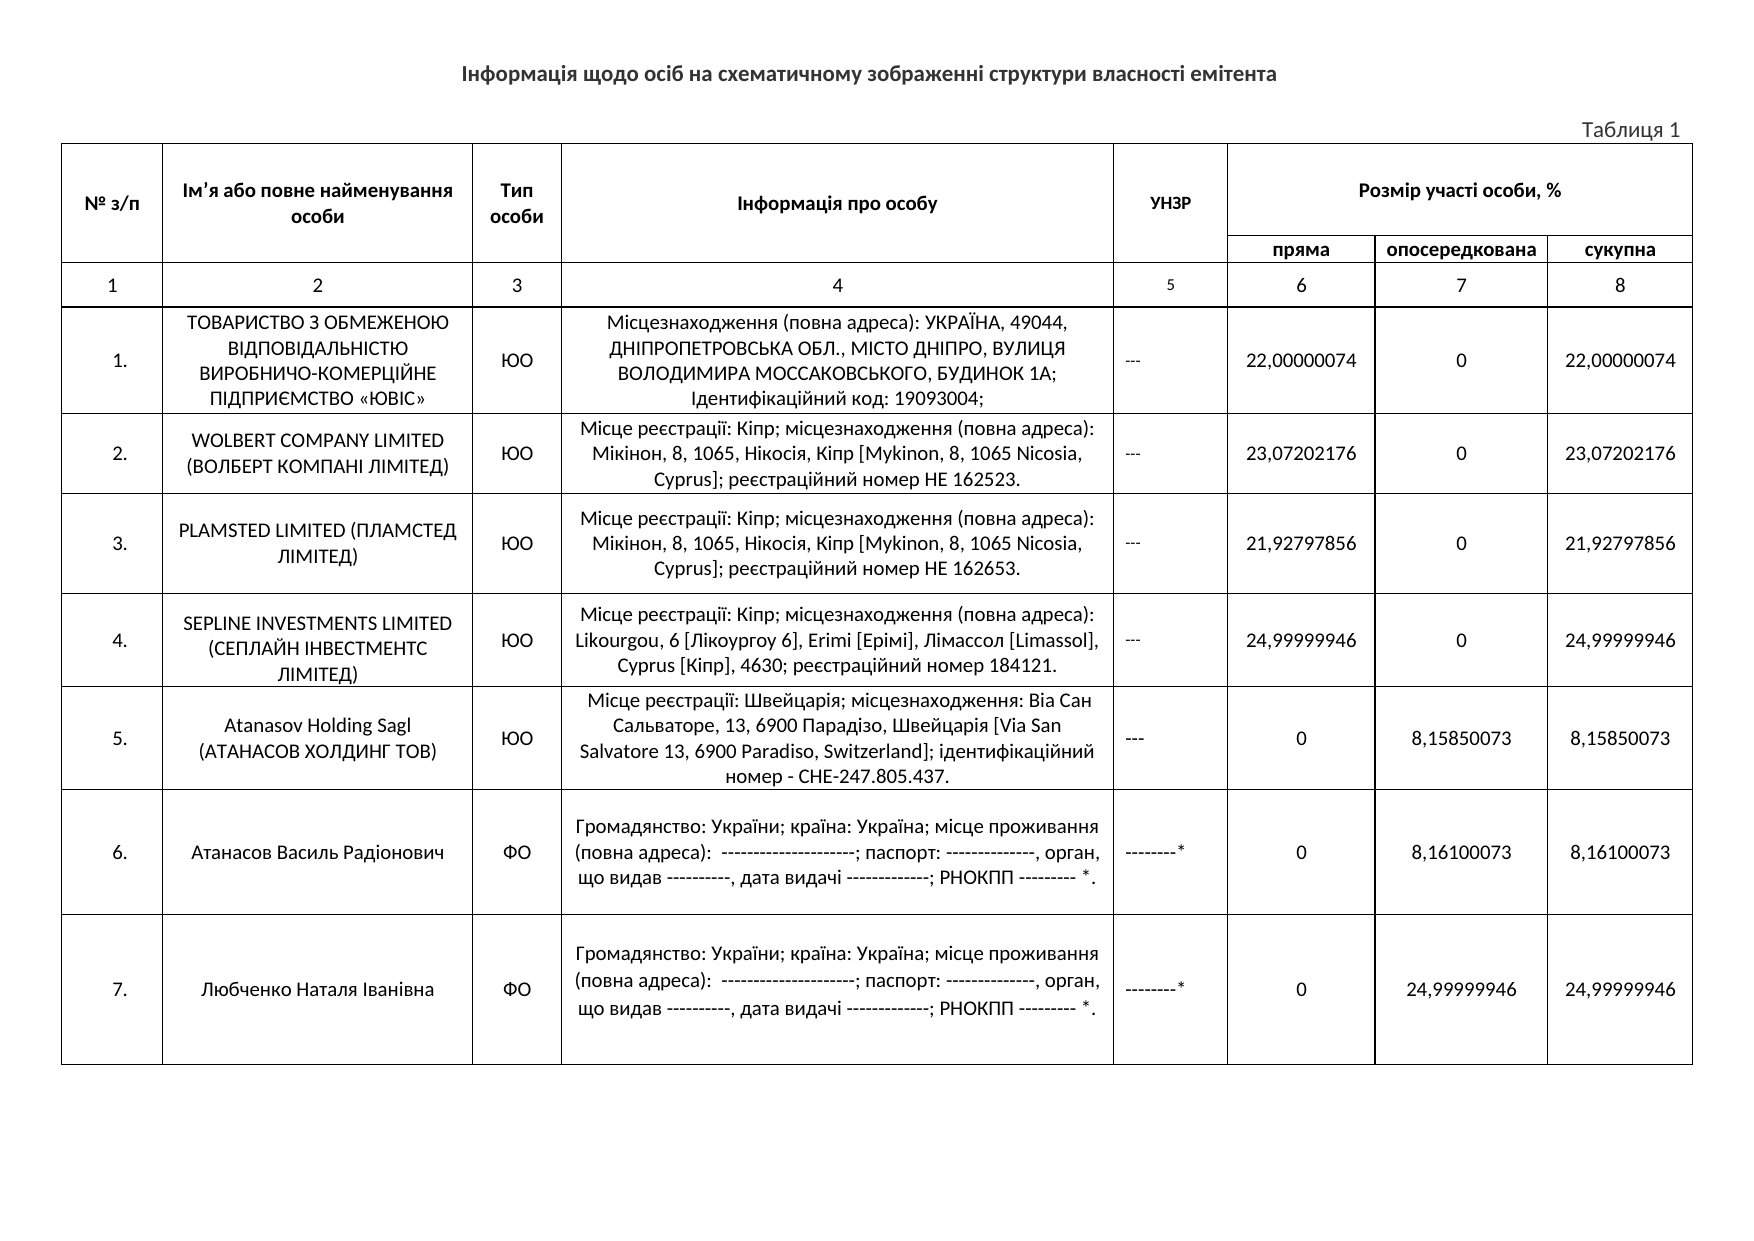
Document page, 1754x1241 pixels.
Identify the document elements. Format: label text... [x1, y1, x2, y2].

table_cell 23,07202176 [1228, 414, 1374, 492]
table_cell Місцезнаходження (повна адреса): УКРАЇНА, 49044, ДНІПРОПЕТРОВСЬКА ОБЛ., МІСТО ДНІПРО, ВУЛИЦЯ ВОЛОДИМИРА МОССАКОВСЬКОГО, БУДИНОК 1А; Ідентифікаційний код: 19093004; [562, 308, 1113, 413]
table_cell --- [1114, 308, 1227, 413]
table_cell Atanasov Holding Sagl (АТАНАСОВ ХОЛДИНГ ТОВ) [163, 687, 472, 789]
table_cell 8 [1548, 263, 1692, 306]
table_cell 0 [1228, 915, 1374, 1064]
table_cell 23,07202176 [1548, 414, 1692, 492]
table_cell ЮО [473, 308, 561, 413]
table_cell --- [1114, 594, 1227, 686]
table_cell 8,16100073 [1376, 790, 1547, 914]
table_cell 0 [1376, 594, 1547, 686]
table_cell [62, 494, 162, 592]
table_cell 0 [1228, 687, 1374, 789]
table_cell 8,16100073 [1548, 790, 1692, 914]
table_header Ім’я або повне найменування особи [163, 144, 472, 262]
table_cell [62, 308, 162, 413]
table_cell 0 [1376, 414, 1547, 492]
table_cell PLAMSTED LIMITED (ПЛАМСТЕД ЛIМIТЕД) [163, 494, 472, 592]
table_cell --- [1114, 494, 1227, 592]
table_cell WOLBERT COMPANY LIMITED (ВОЛБЕРТ КОМПАНІ ЛІМІТЕД) [163, 414, 472, 492]
table_cell ЮО [473, 414, 561, 492]
table_cell --------* [1114, 790, 1227, 914]
table_cell [62, 915, 162, 1064]
table_cell Атанасов Василь Радіонович [163, 790, 472, 914]
table_cell [62, 594, 162, 686]
table_cell ЮО [473, 594, 561, 686]
table_cell 6 [1228, 263, 1374, 306]
table_cell SEPLINE INVESTMENTS LIMITED (СЕПЛАЙН ІНВЕСТМЕНТС ЛІМІТЕД) [163, 594, 472, 686]
table_cell Місце реєстрації: Кіпр; місцезнаходження (повна адреса): Мікінон, 8, 1065, Нікосія, Кіпр [Mykinon, 8, 1065 Nicosia, Cyprus]; реєстраційний номер НЕ 162653. [562, 494, 1113, 592]
table_cell 22,00000074 [1548, 308, 1692, 413]
table_cell ФО [473, 915, 561, 1064]
table_cell Місце реєстрації: Швейцарія; місцезнаходження: Віа Сан Сальваторе, 13, 6900 Парадізо, Швейцарія [Via San Salvatore 13, 6900 Paradiso, Switzerland]; ідентифікаційний номер - CHE-247.805.437. [562, 687, 1113, 789]
table_cell 0 [1376, 494, 1547, 592]
table_cell 21,92797856 [1548, 494, 1692, 592]
table_cell 0 [1376, 308, 1547, 413]
table_header Тип особи [473, 144, 561, 262]
table_cell 24,99999946 [1228, 594, 1374, 686]
table_cell 0 [1228, 790, 1374, 914]
table_cell 5 [1114, 263, 1227, 306]
table_header Розмір участі особи, % [1228, 144, 1692, 235]
table_cell 4 [562, 263, 1113, 306]
table_cell Місце реєстрації: Кіпр; місцезнаходження (повна адреса): Мікінон, 8, 1065, Нікосія, Кіпр [Mykinon, 8, 1065 Nicosia, Cyprus]; реєстраційний номер НЕ 162523. [562, 414, 1113, 492]
table_cell 1 [62, 263, 162, 306]
table_cell ЮО [473, 687, 561, 789]
text Таблиця 1 [59, 115, 1680, 143]
table_cell ФО [473, 790, 561, 914]
table_cell пряма [1228, 236, 1374, 262]
table_cell Місце реєстрації: Кіпр; місцезнаходження (повна адреса): Likourgou, 6 [Лікоургоу 6], Erimi [Ерімі], Лімассол [Limassol], Cyprus [Кіпр], 4630; реєстраційний номер 184121. [562, 594, 1113, 686]
table_cell опосередкована [1376, 236, 1547, 262]
table_cell сукупна [1548, 236, 1692, 262]
table_cell Любченко Наталя Іванівна [163, 915, 472, 1064]
table_cell Громадянство: України; країна: Україна; місце проживання (повна адреса): ---------------------; паспорт: --------------, орган, що видав ----------, дата видачі -------------; РНОКПП --------- *. [562, 790, 1113, 914]
table_cell 8,15850073 [1548, 687, 1692, 789]
table_cell 2 [163, 263, 472, 306]
table_cell 21,92797856 [1228, 494, 1374, 592]
table_cell 24,99999946 [1376, 915, 1547, 1064]
table_cell --------* [1114, 915, 1227, 1064]
table_cell --- [1114, 687, 1227, 789]
table_cell ЮО [473, 494, 561, 592]
table_cell 22,00000074 [1228, 308, 1374, 413]
table_cell 24,99999946 [1548, 594, 1692, 686]
table_header УНЗР [1114, 144, 1227, 262]
table_cell [62, 687, 162, 789]
table_cell --- [1114, 414, 1227, 492]
table_header Інформація про особу [562, 144, 1113, 262]
table_cell Громадянство: України; країна: Україна; місце проживання (повна адреса): ---------------------; паспорт: --------------, орган, що видав ----------, дата видачі -------------; РНОКПП --------- *. [562, 915, 1113, 1064]
table_cell [62, 790, 162, 914]
table_cell 8,15850073 [1376, 687, 1547, 789]
text Інформація щодо осіб на схематичному зображенні структури власності емітента [59, 59, 1680, 87]
table_header № з/п [62, 144, 162, 262]
table_cell [62, 414, 162, 492]
table_cell 24,99999946 [1548, 915, 1692, 1064]
table_cell 3 [473, 263, 561, 306]
table_cell 7 [1376, 263, 1547, 306]
table_cell ТОВАРИСТВО З ОБМЕЖЕНОЮ ВІДПОВІДАЛЬНІСТЮ ВИРОБНИЧО-КОМЕРЦІЙНЕ ПІДПРИЄМСТВО «ЮВІС» [163, 308, 472, 413]
